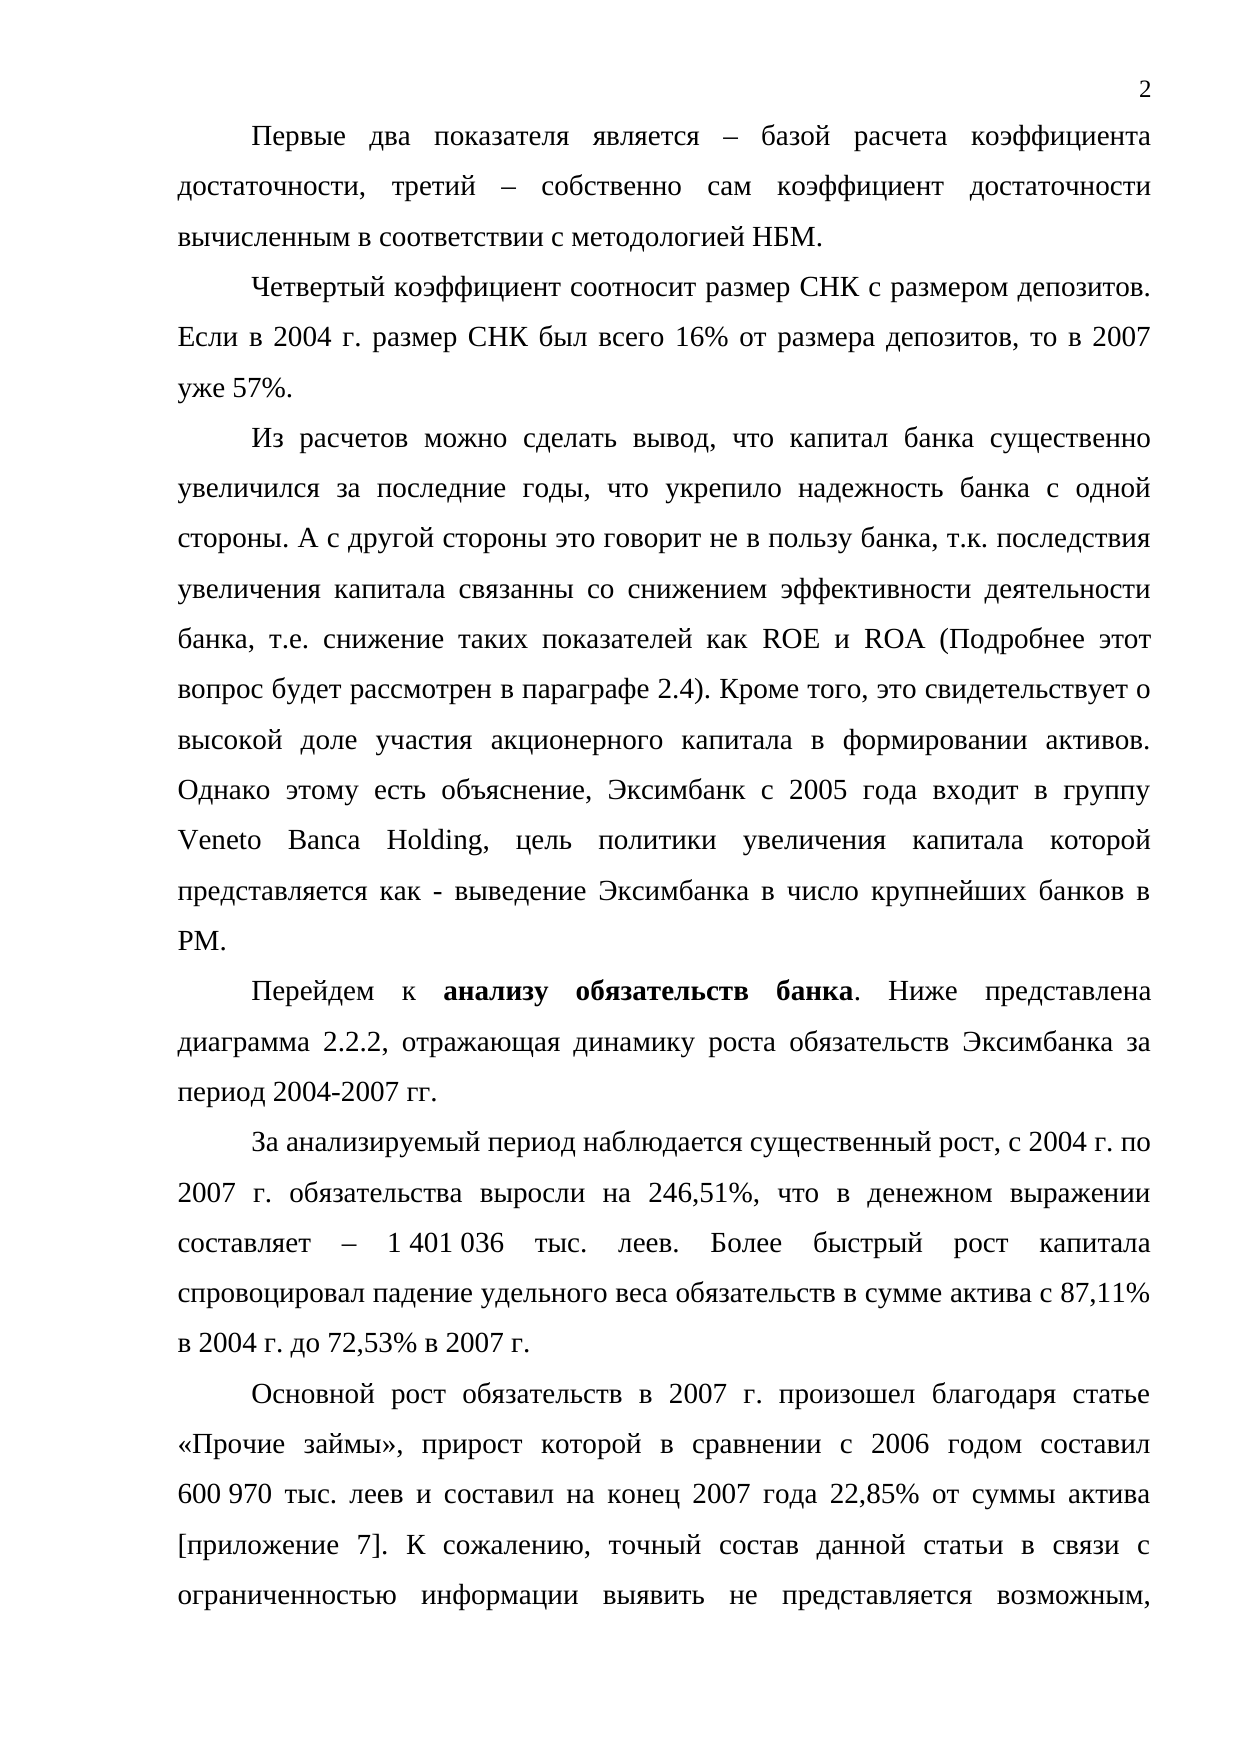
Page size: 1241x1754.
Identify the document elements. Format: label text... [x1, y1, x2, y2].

text Первые два показателя является – базой расчета коэффициента достаточности, третий – собственно сам коэффициент достаточности вычисленным в соответствии с методологией НБМ. [177, 118, 1152, 252]
text Четвертый коэффициент соотносит размер СНК с размером депозитов. Если в 2004 г. размер СНК был всего 16% от размера депозитов, то в 2007 уже 57%. [177, 269, 1152, 403]
text Перейдем к анализу обязательств банка. Ниже представлена диаграмма 2.2.2, отражающая динамику роста обязательств Эксимбанка за период 2004-2007 гг. [177, 973, 1152, 1108]
text Из расчетов можно сделать вывод, что капитал банка существенно увеличился за последние годы, что укрепило надежность банка с одной стороны. А с другой стороны это говорит не в пользу банка, т.к. последствия увеличения капитала связанны со снижением эффективности деятельности банка, т.е. снижение таких показателей как ROE и ROA (Подробнее этот вопрос будет рассмотрен в параграфе 2.4). Кроме того, это свидетельствует о высокой доле участия акционерного капитала в формировании активов. Однако этому есть объяснение, Эксимбанк с 2005 года входит в группу Veneto Banca Holding, цель политики увеличения капитала которой представляется как - выведение Эксимбанка в число крупнейших банков в РМ. [177, 420, 1152, 957]
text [177, 1376, 1152, 1611]
text За анализируемый период наблюдается существенный рост, с . по . обязательства выросли на 246,51%, что в денежном выражении составляет – 1 401 036 тыс. леев. Более быстрый рост капитала спровоцировал падение удельного веса обязательств в сумме актива с 87,11% в . до 72,53% в . [177, 1124, 1152, 1359]
